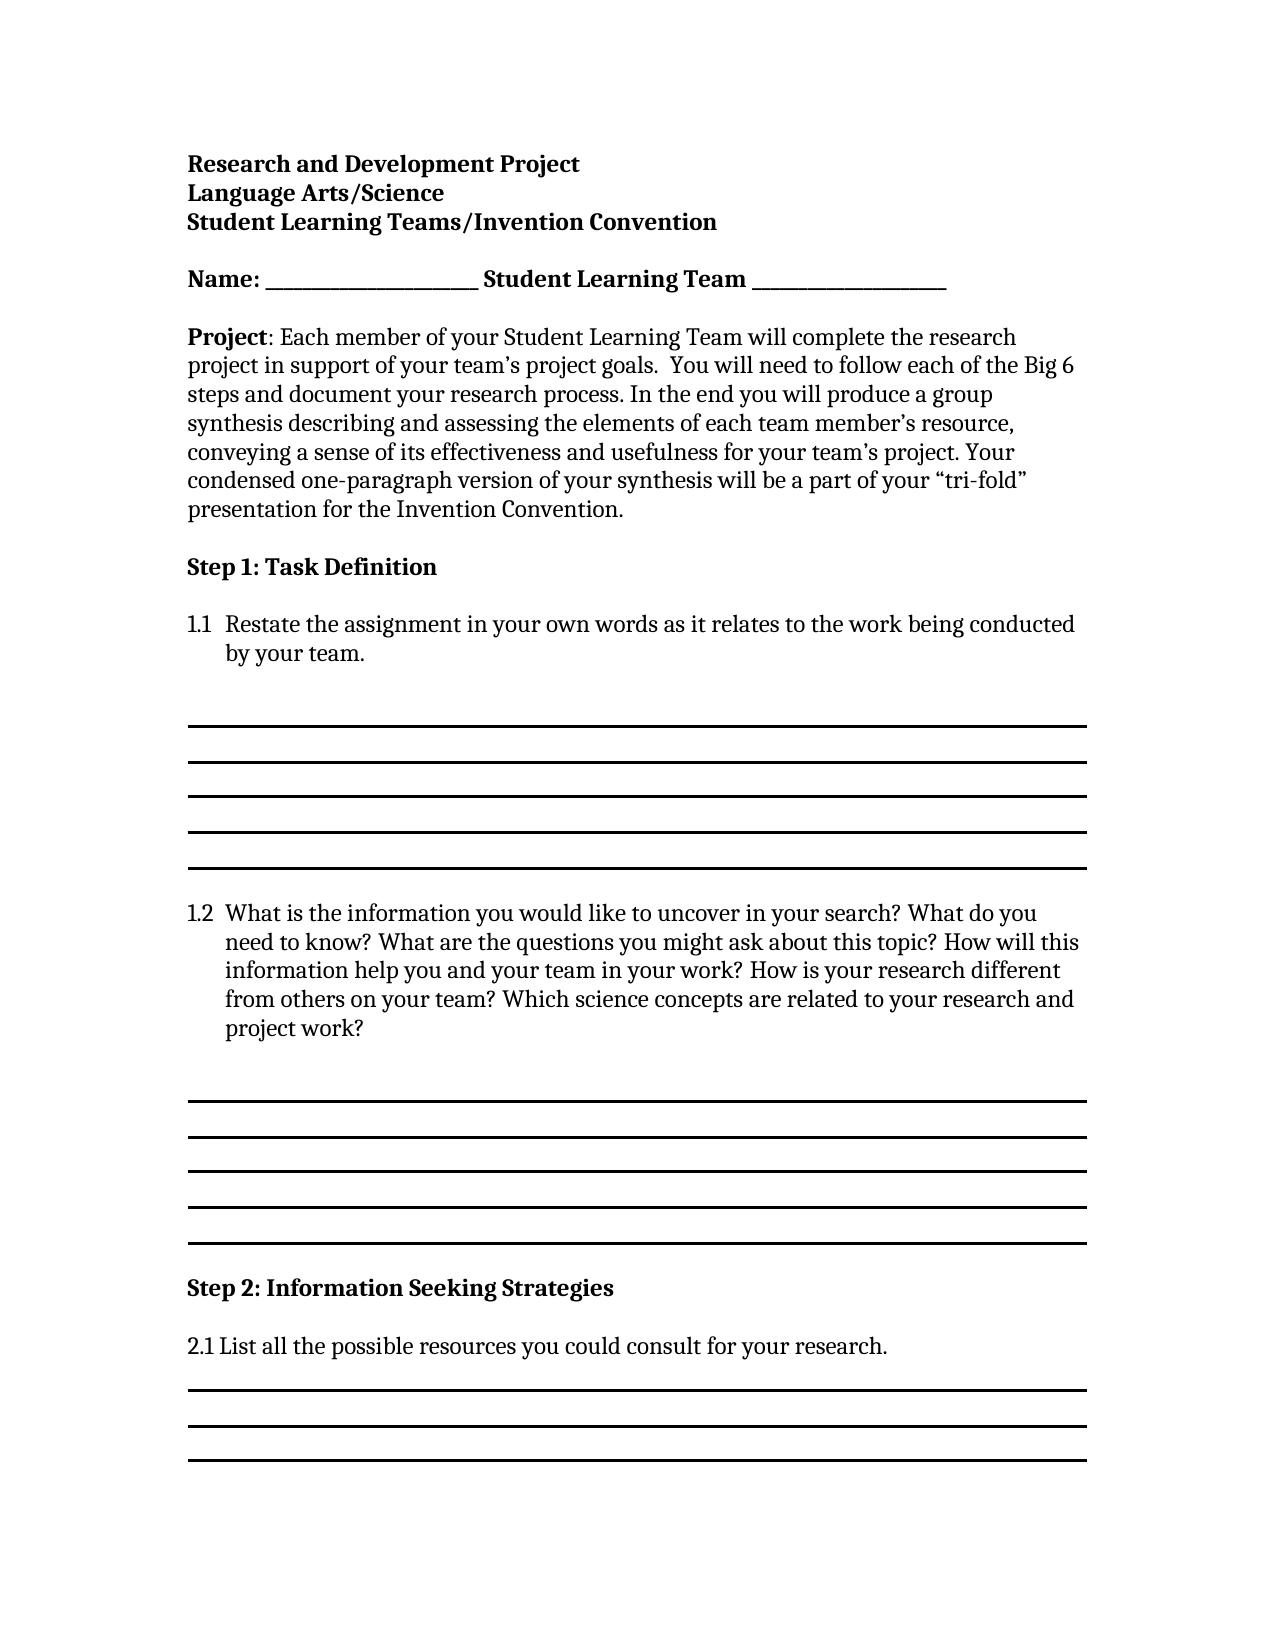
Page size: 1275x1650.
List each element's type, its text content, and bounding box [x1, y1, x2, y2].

text Language Arts/Science [187, 179, 1087, 207]
text Name: _______________________ Student Learning Team _____________________ [187, 265, 1087, 294]
text Student Learning Teams/Invention Convention [187, 207, 1087, 236]
list What is the information you would like to uncover in your search? What do you need to know? What are the questions you might ask about this topic? How will this information help you and your team in your work? How is your research different from others on your team? Which science concepts are related to your research and project work? [187, 899, 1087, 1043]
text Step 2: Information Seeking Strategies [187, 1274, 1087, 1303]
text Project: Each member of your Student Learning Team will complete the research project in support of your team’s project goals. You will need to follow each of the Big 6 steps and document your research process. In the end you will produce a group synthesis describing and assessing the elements of each team member’s resource, conveying a sense of its effectiveness and usefulness for your team’s project. Your condensed one-paragraph version of your synthesis will be a part of your “tri-fold” presentation for the Invention Convention. [187, 322, 1087, 524]
list Restate the assignment in your own words as it relates to the work being conducted by your team. [187, 610, 1087, 725]
text Step 1: Task Definition [187, 552, 1087, 581]
text Research and Development Project [187, 150, 1087, 179]
text 2.1 List all the possible resources you could consult for your research. [187, 1332, 1087, 1360]
